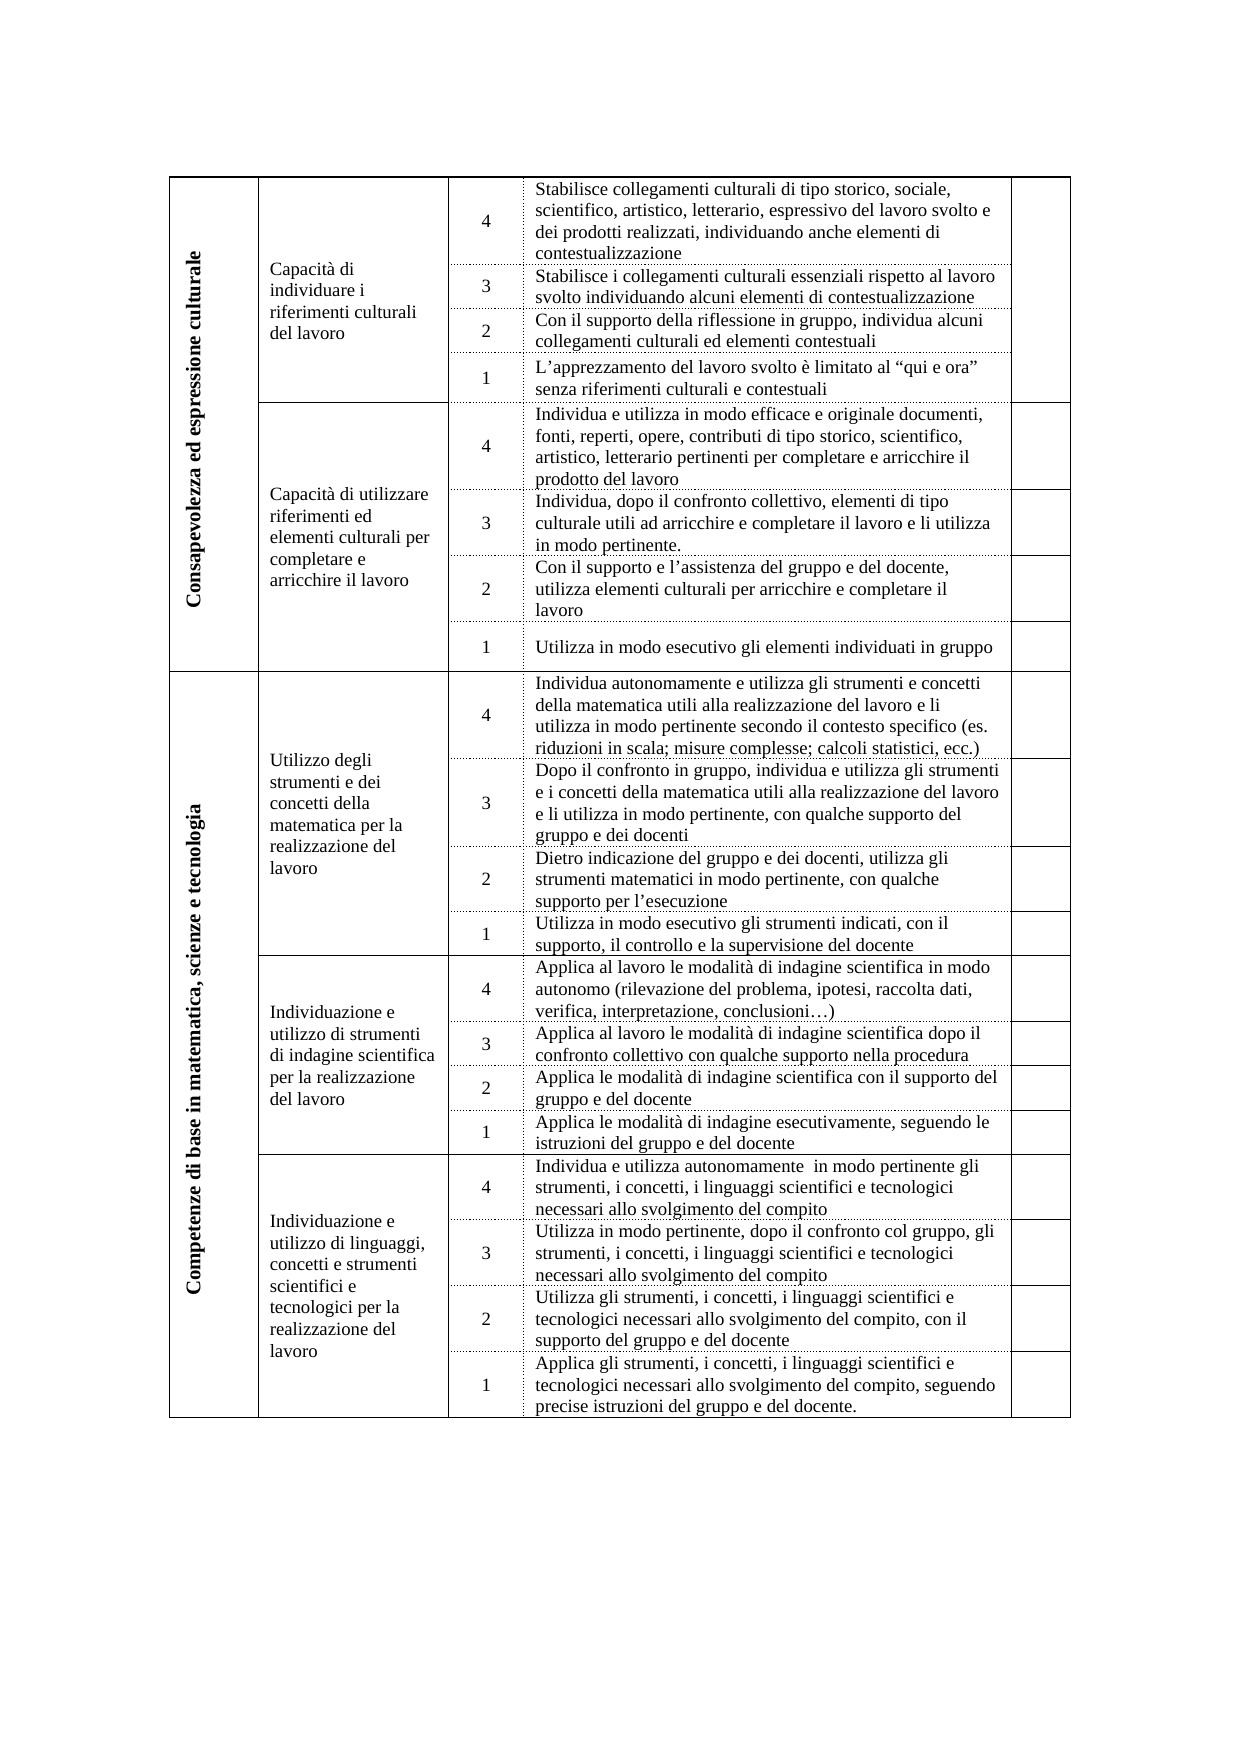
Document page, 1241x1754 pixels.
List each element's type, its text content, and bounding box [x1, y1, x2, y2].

table_cell Individua, dopo il confronto collettivo, elementi di tipo culturale utili ad arricchire e completare il lavoro e li utilizza in modo pertinente. [524, 489, 1011, 555]
table_cell 1 [449, 352, 524, 402]
table_cell Individuazione e utilizzo di strumenti di indagine scientifica per la realizzazione del lavoro [259, 956, 448, 1154]
table_cell [1012, 1111, 1070, 1154]
table_cell [1012, 759, 1070, 846]
table_cell 3 [449, 264, 524, 308]
table_header Stabilisce collegamenti culturali di tipo storico, sociale, scientifico, artistico, letterario, espressivo del lavoro svolto e dei prodotti realizzati, individuando anche elementi di contestualizzazione [524, 178, 1011, 264]
table_cell Competenze di base in matematica, scienze e tecnologia [170, 672, 258, 1417]
table_cell 2 [449, 1285, 524, 1351]
table_cell 1 [449, 621, 524, 671]
table_cell 2 [449, 308, 524, 352]
table_cell [1012, 912, 1070, 955]
table_cell 3 [449, 1219, 524, 1285]
table_cell 4 [449, 672, 524, 758]
table_cell 1 [449, 1351, 524, 1417]
table_cell [1012, 1022, 1070, 1065]
table_cell Applica gli strumenti, i concetti, i linguaggi scientifici e tecnologici necessari allo svolgimento del compito, seguendo precise istruzioni del gruppo e del docente. [524, 1351, 1011, 1417]
table_cell 4 [449, 956, 524, 1021]
table_cell Individua e utilizza in modo efficace e originale documenti, fonti, reperti, opere, contributi di tipo storico, scientifico, artistico, letterario pertinenti per completare e arricchire il prodotto del lavoro [524, 402, 1011, 489]
table_cell 2 [449, 1065, 524, 1109]
table_cell Utilizza in modo esecutivo gli strumenti indicati, con il supporto, il controllo e la supervisione del docente [524, 911, 1011, 955]
table_cell 3 [449, 489, 524, 555]
table_cell Applica al lavoro le modalità di indagine scientifica in modo autonomo (rilevazione del problema, ipotesi, raccolta dati, verifica, interpretazione, conclusioni…) [524, 956, 1011, 1021]
table_cell Stabilisce i collegamenti culturali essenziali rispetto al lavoro svolto individuando alcuni elementi di contestualizzazione [524, 264, 1011, 308]
table_cell Applica le modalità di indagine esecutivamente, seguendo le istruzioni del gruppo e del docente [524, 1110, 1011, 1154]
table_cell Capacità di utilizzare riferimenti ed elementi culturali per completare e arricchire il lavoro [259, 403, 448, 671]
table_cell Utilizzo degli strumenti e dei concetti della matematica per la realizzazione del lavoro [259, 672, 448, 955]
table_cell Applica al lavoro le modalità di indagine scientifica dopo il confronto collettivo con qualche supporto nella procedura [524, 1021, 1011, 1065]
table_cell [1012, 1352, 1070, 1417]
table_cell 4 [449, 402, 524, 489]
table_header [1012, 178, 1070, 402]
table_cell [1012, 490, 1070, 555]
table_cell L’apprezzamento del lavoro svolto è limitato al “qui e ora” senza riferimenti culturali e contestuali [524, 352, 1011, 402]
table_cell Utilizza in modo esecutivo gli elementi individuati in gruppo [524, 621, 1011, 671]
table_cell Utilizza in modo pertinente, dopo il confronto col gruppo, gli strumenti, i concetti, i linguaggi scientifici e tecnologici necessari allo svolgimento del compito [524, 1219, 1011, 1285]
table_cell [1012, 1066, 1070, 1109]
table_cell Con il supporto e l’assistenza del gruppo e del docente, utilizza elementi culturali per arricchire e completare il lavoro [524, 555, 1011, 621]
table_header Consapevolezza ed espressione culturale [170, 178, 258, 671]
table_cell [1012, 672, 1070, 758]
table_cell [1012, 1286, 1070, 1351]
table_cell 3 [449, 1021, 524, 1065]
table_cell Utilizza gli strumenti, i concetti, i linguaggi scientifici e tecnologici necessari allo svolgimento del compito, con il supporto del gruppo e del docente [524, 1285, 1011, 1351]
table_cell [1012, 403, 1070, 489]
table_cell 2 [449, 555, 524, 621]
table_cell Individua autonomamente e utilizza gli strumenti e concetti della matematica utili alla realizzazione del lavoro e li utilizza in modo pertinente secondo il contesto specifico (es. riduzioni in scala; misure complesse; calcoli statistici, ecc.) [524, 672, 1011, 758]
table_cell Individuazione e utilizzo di linguaggi, concetti e strumenti scientifici e tecnologici per la realizzazione del lavoro [259, 1155, 448, 1417]
table_header 4 [449, 178, 524, 264]
table_cell [1012, 556, 1070, 621]
table_cell 1 [449, 911, 524, 955]
table_cell 4 [449, 1155, 524, 1219]
table_cell 3 [449, 758, 524, 846]
table_cell 2 [449, 846, 524, 911]
table_cell 1 [449, 1110, 524, 1154]
table_header Capacità di individuare i riferimenti culturali del lavoro [259, 178, 448, 402]
table_cell [1012, 956, 1070, 1021]
table_cell Dietro indicazione del gruppo e dei docenti, utilizza gli strumenti matematici in modo pertinente, con qualche supporto per l’esecuzione [524, 846, 1011, 911]
table_cell [1012, 847, 1070, 911]
table_cell Individua e utilizza autonomamente in modo pertinente gli strumenti, i concetti, i linguaggi scientifici e tecnologici necessari allo svolgimento del compito [524, 1155, 1011, 1219]
table_cell Applica le modalità di indagine scientifica con il supporto del gruppo e del docente [524, 1065, 1011, 1109]
table_cell Con il supporto della riflessione in gruppo, individua alcuni collegamenti culturali ed elementi contestuali [524, 308, 1011, 352]
table_cell [1012, 1220, 1070, 1285]
table_cell [1012, 1155, 1070, 1219]
table_cell Dopo il confronto in gruppo, individua e utilizza gli strumenti e i concetti della matematica utili alla realizzazione del lavoro e li utilizza in modo pertinente, con qualche supporto del gruppo e dei docenti [524, 758, 1011, 846]
table_cell [1012, 622, 1070, 671]
